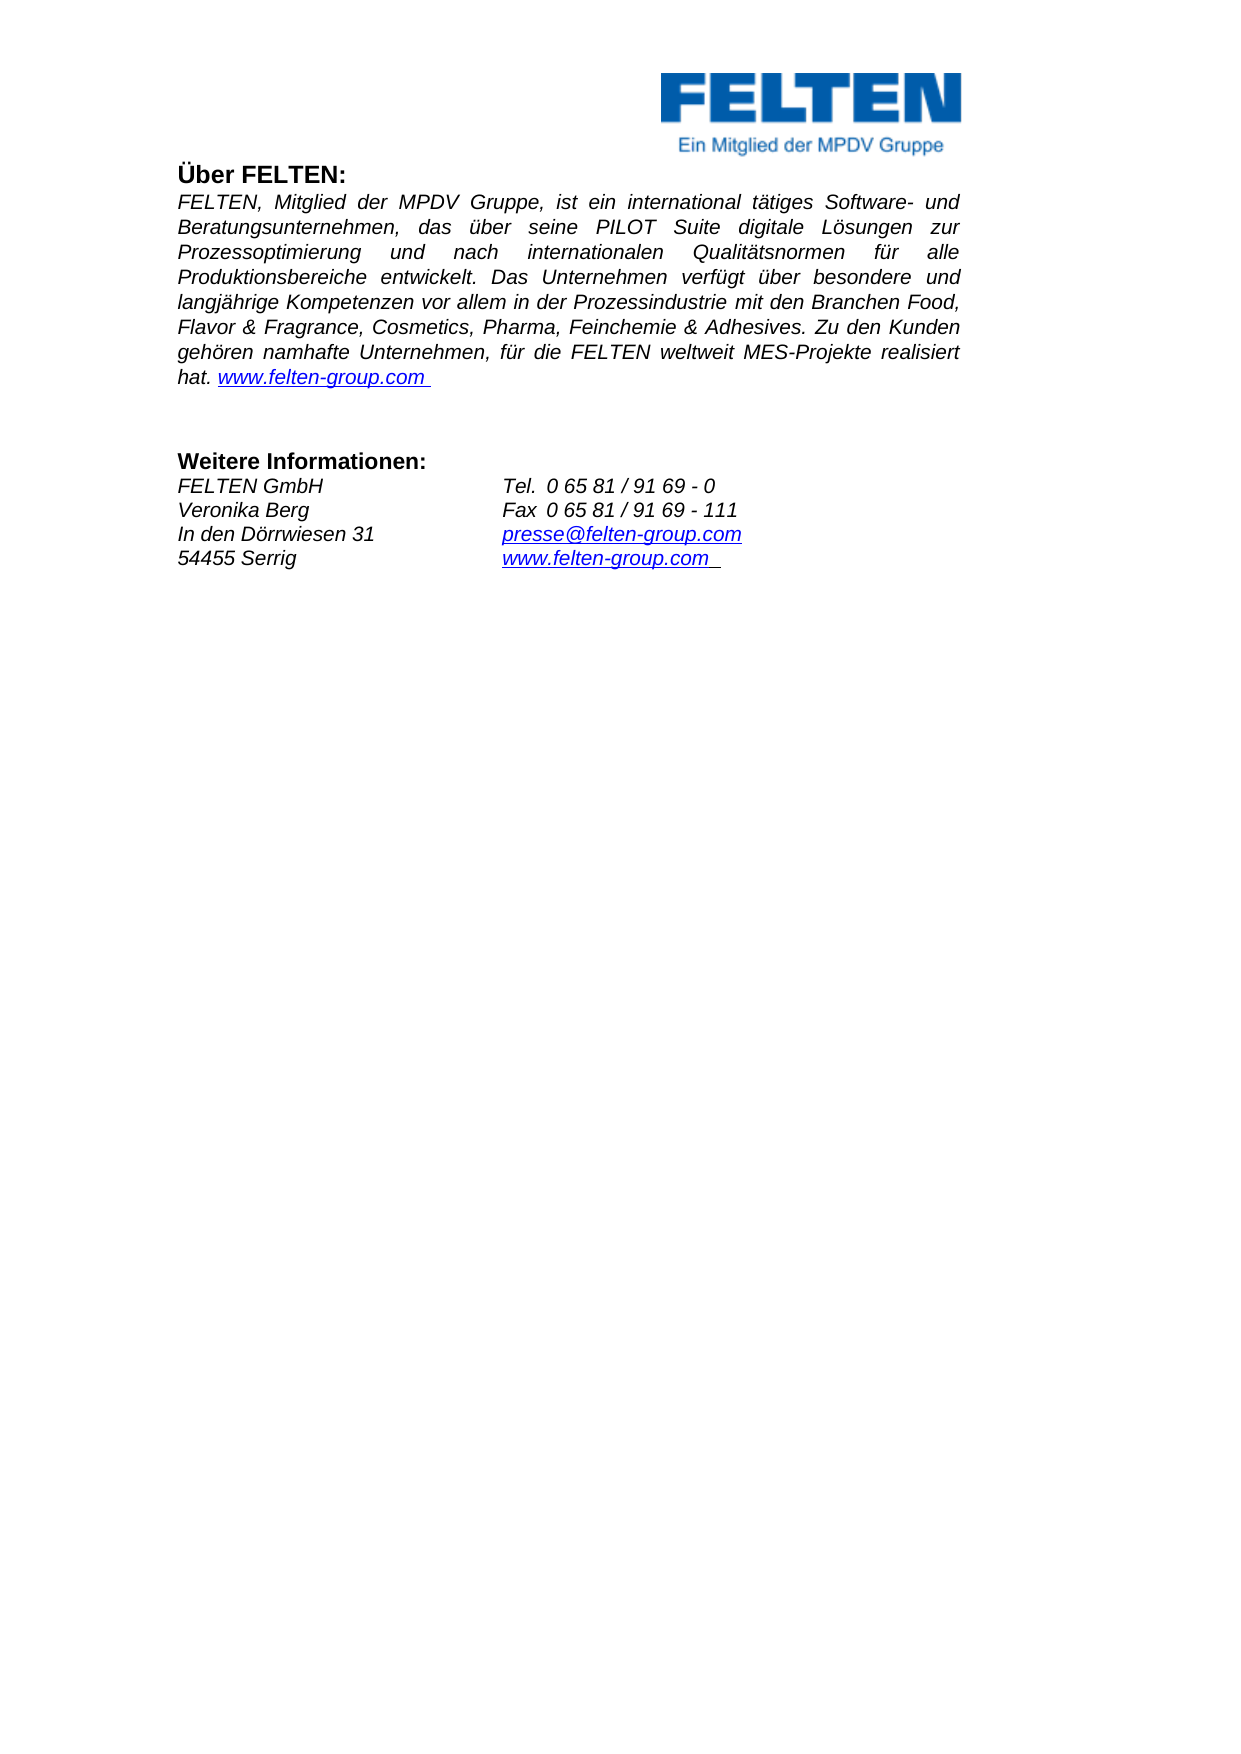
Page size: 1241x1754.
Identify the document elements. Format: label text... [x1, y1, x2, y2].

text 54455 Serrig www.felten-group.com [177, 546, 963, 570]
picture [661, 73, 963, 160]
text Veronika Berg Fax 0 65 81 / 91 69 - 111 [177, 498, 963, 522]
text FELTEN, Mitglied der MPDV Gruppe, ist ein international tätiges Software- und Beratungsunternehmen, das über seine PILOT Suite digitale Lösungen zur Prozessoptimierung und nach internationalen Qualitätsnormen für alle Produktionsbereiche entwickelt. Das Unternehmen verfügt über besondere und langjährige Kompetenzen vor allem in der Prozessindustrie mit den Branchen Food, Flavor & Fragrance, Cosmetics, Pharma, Feinchemie & Adhesives. Zu den Kunden gehören namhafte Unternehmen, für die FELTEN weltweit MES-Projekte realisiert hat. www.felten-group.com [177, 188, 963, 388]
text In den Dörrwiesen 31 presse@felten-group.com [177, 522, 963, 546]
text Weitere Informationen: [177, 438, 963, 474]
text Über FELTEN: [177, 160, 963, 188]
text FELTEN GmbH Tel. 0 65 81 / 91 69 - 0 [177, 474, 963, 498]
